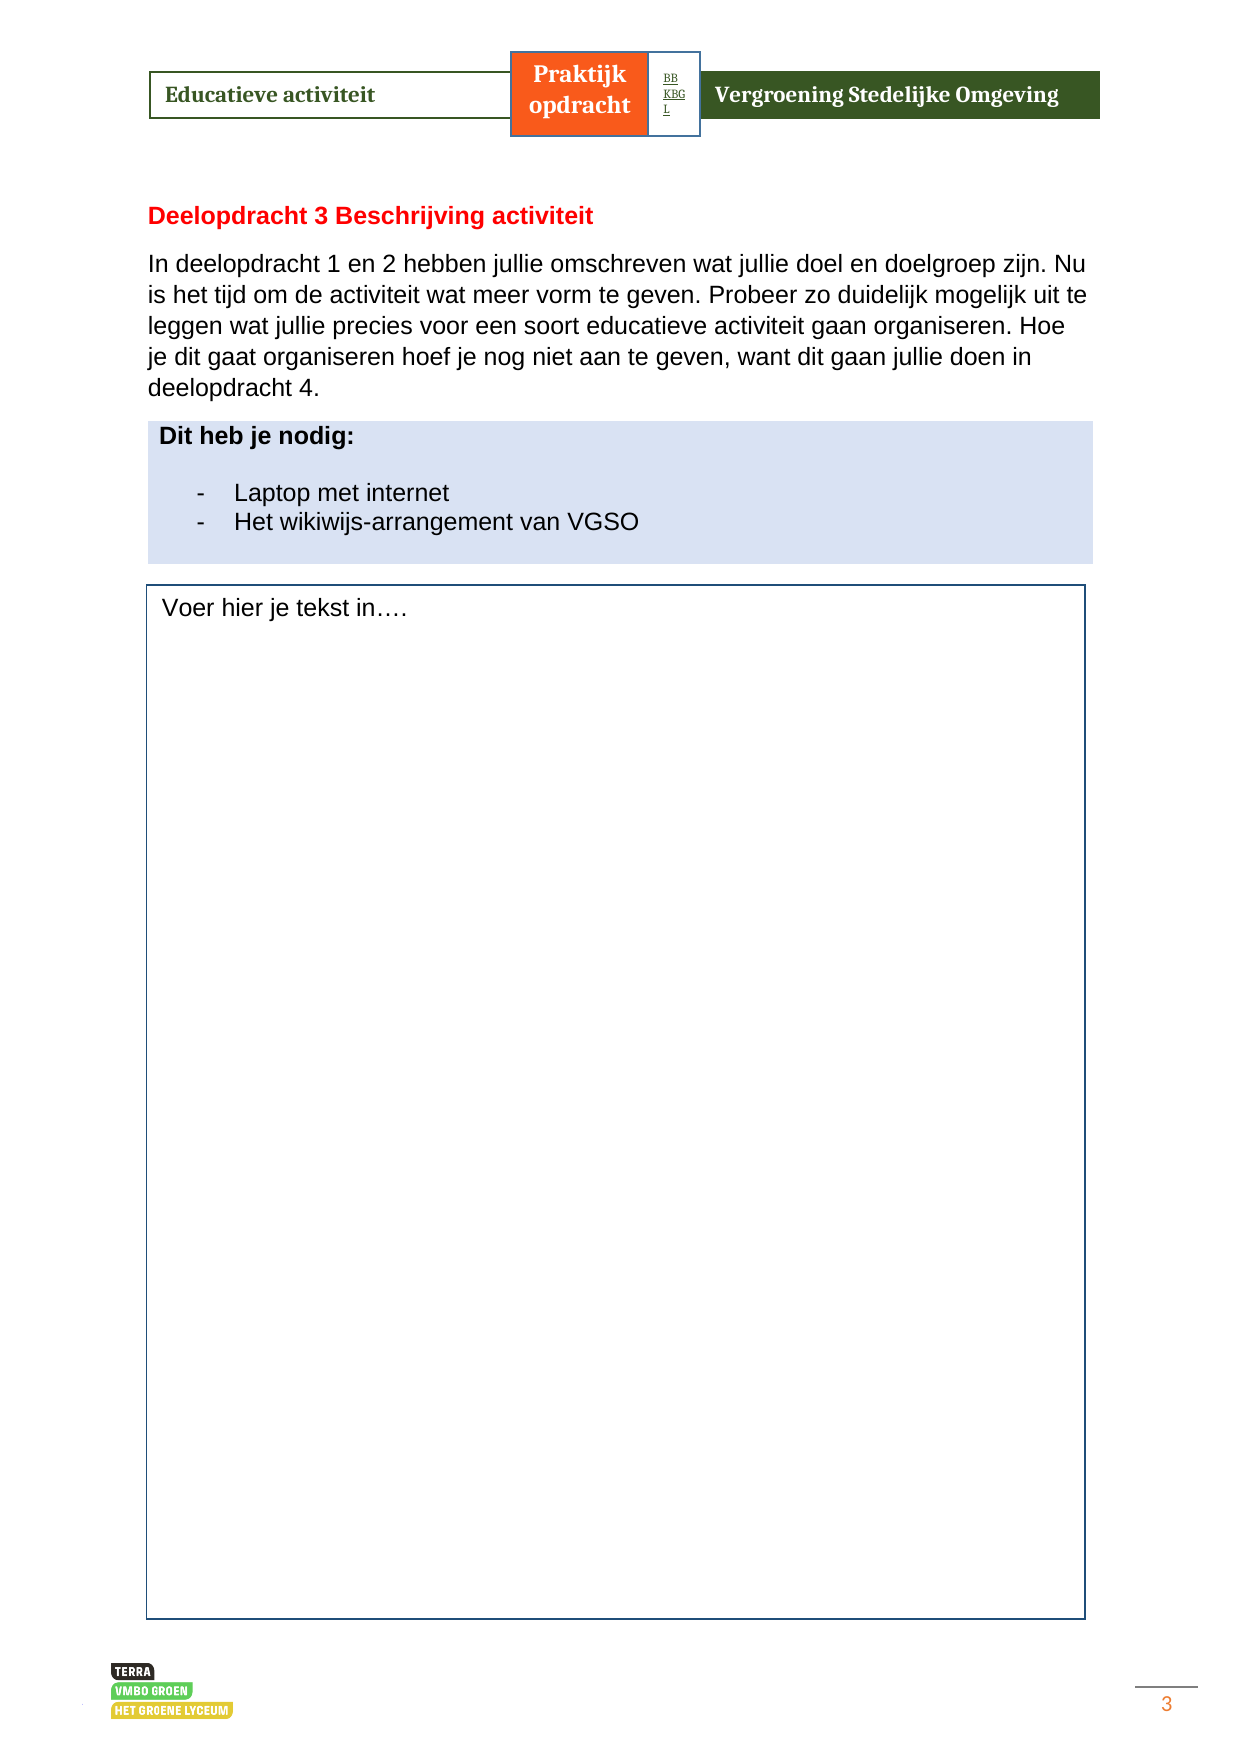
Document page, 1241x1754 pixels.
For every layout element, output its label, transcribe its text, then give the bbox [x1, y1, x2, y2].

table_header Dit heb je nodig: Laptop met internet Het wikiwijs-arrangement van VGSO [148, 421, 1093, 564]
text In deelopdracht 1 en 2 hebben jullie omschreven wat jullie doel en doelgroep zijn. Nu is het tijd om de activiteit wat meer vorm te geven. Probeer zo duidelijk mogelijk uit te leggen wat jullie precies voor een soort educatieve activiteit gaan organiseren. Hoe je dit gaat organiseren hoef je nog niet aan te geven, want dit gaan jullie doen in deelopdracht 4. [148, 249, 1093, 402]
picture [82, 1662, 234, 1720]
text Deelopdracht 3 Beschrijving activiteit [148, 201, 1093, 230]
